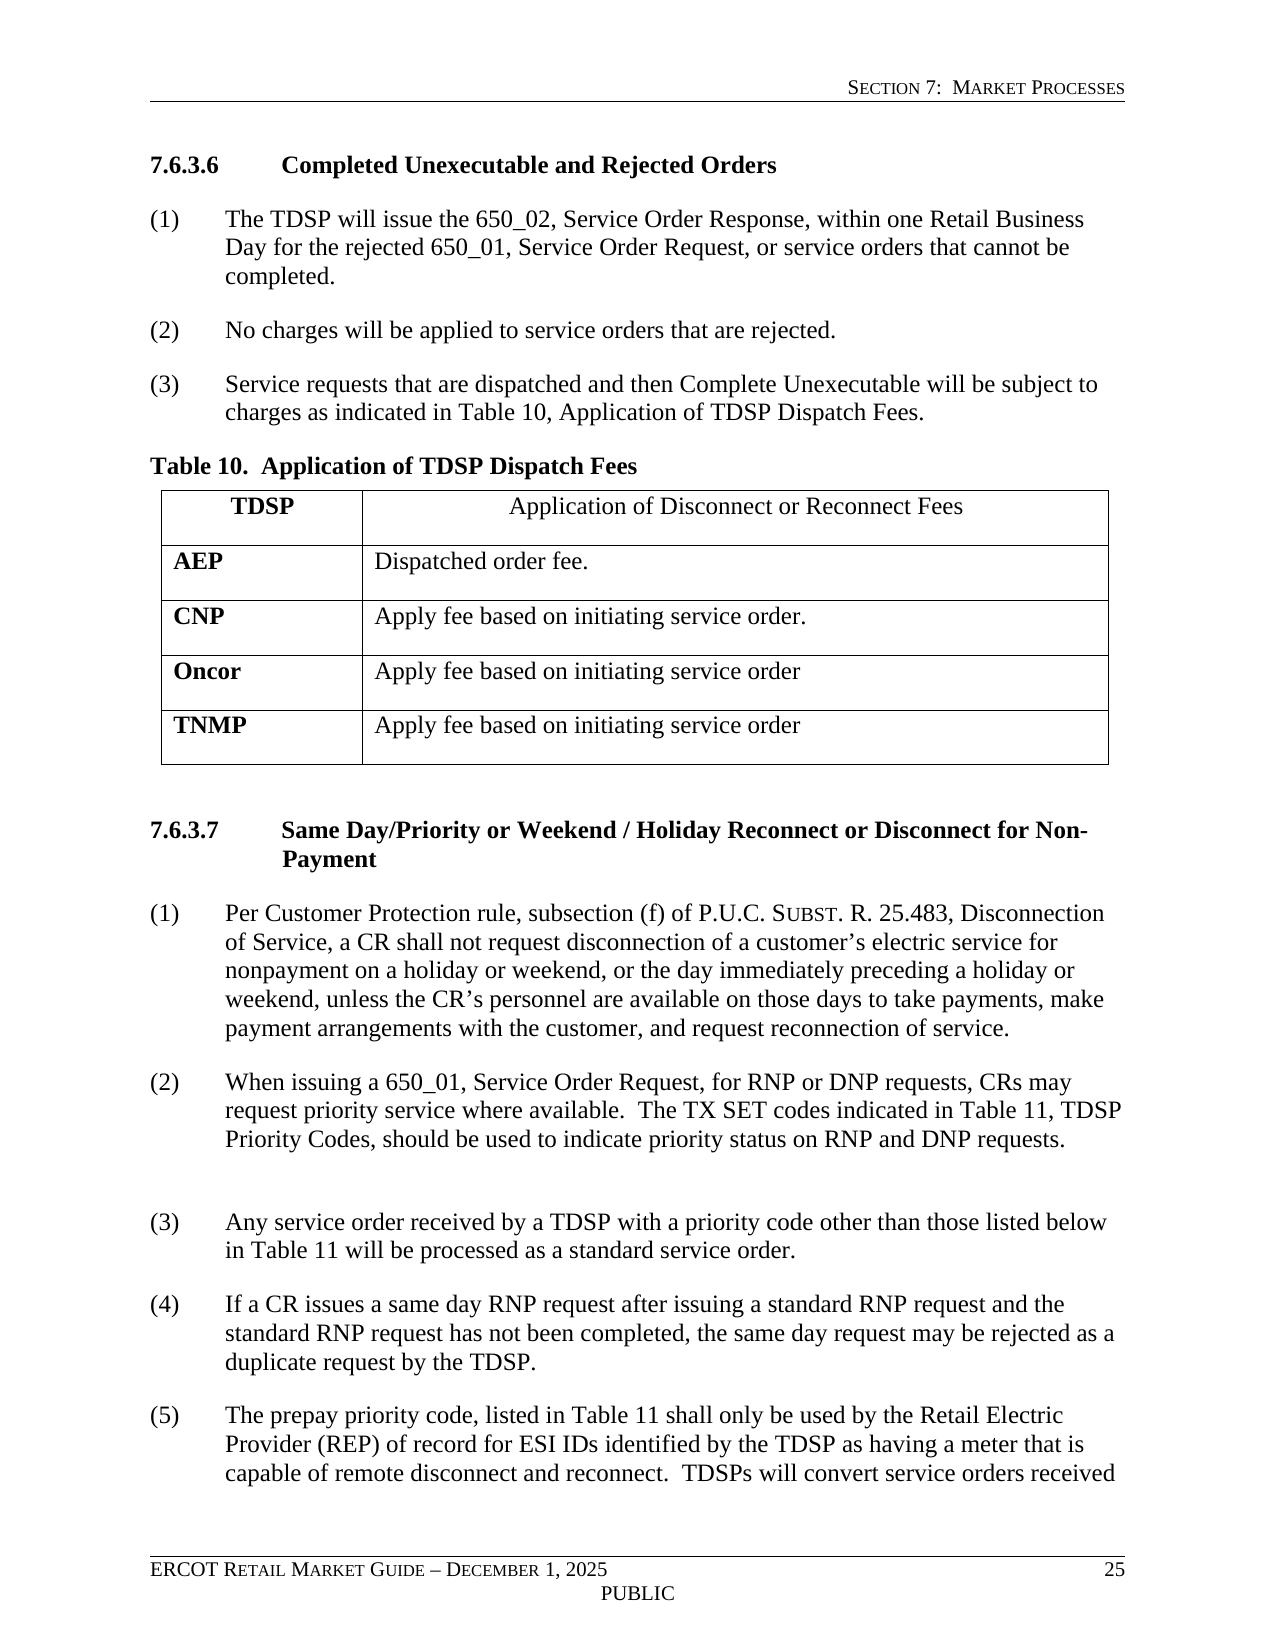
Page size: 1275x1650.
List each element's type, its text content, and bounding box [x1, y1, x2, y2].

table_cell TNMP [162, 711, 362, 764]
table_cell Apply fee based on initiating service order. [363, 601, 1108, 655]
table_cell Oncor [162, 656, 362, 709]
text (1) The TDSP will issue the 650_02, Service Order Response, within one Retail Business Day for the rejected 650_01, Service Order Request, or service orders that cannot be completed. [150, 204, 1125, 290]
table_header Application of Disconnect or Reconnect Fees [363, 491, 1108, 545]
text 7.6.3.7 Same Day/Priority or Weekend / Holiday Reconnect or Disconnect for Non-Payment [150, 815, 1125, 873]
table_cell Apply fee based on initiating service order [363, 711, 1108, 764]
text (3) Service requests that are dispatched and then Complete Unexecutable will be subject to charges as indicated in Table 10, Application of TDSP Dispatch Fees. [150, 369, 1125, 426]
table_header TDSP [162, 491, 362, 545]
text (3) Any service order received by a TDSP with a priority code other than those listed below in Table 11 will be processed as a standard service order. [150, 1207, 1125, 1264]
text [150, 1400, 1125, 1487]
table_cell Dispatched order fee. [363, 546, 1108, 600]
table_cell Apply fee based on initiating service order [363, 656, 1108, 709]
text (2) When issuing a 650_01, Service Order Request, for RNP or DNP requests, CRs may request priority service where available. The TX SET codes indicated in Table 11, TDSP Priority Codes, should be used to indicate priority status on RNP and DNP requests. [150, 1067, 1125, 1182]
text Table 10. Application of TDSP Dispatch Fees [150, 451, 1125, 480]
table_cell AEP [162, 546, 362, 600]
table_cell CNP [162, 601, 362, 655]
text 7.6.3.6 Completed Unexecutable and Rejected Orders [150, 150, 1125, 179]
text (4) If a CR issues a same day RNP request after issuing a standard RNP request and the standard RNP request has not been completed, the same day request may be rejected as a duplicate request by the TDSP. [150, 1289, 1125, 1375]
text (1) Per Customer Protection rule, subsection (f) of P.U.C. Subst. R. 25.483, Disconnection of Service, a CR shall not request disconnection of a customer’s electric service for nonpayment on a holiday or weekend, or the day immediately preceding a holiday or weekend, unless the CR’s personnel are available on those days to take payments, make payment arrangements with the customer, and request reconnection of service. [150, 898, 1125, 1042]
text (2) No charges will be applied to service orders that are rejected. [150, 315, 1125, 344]
